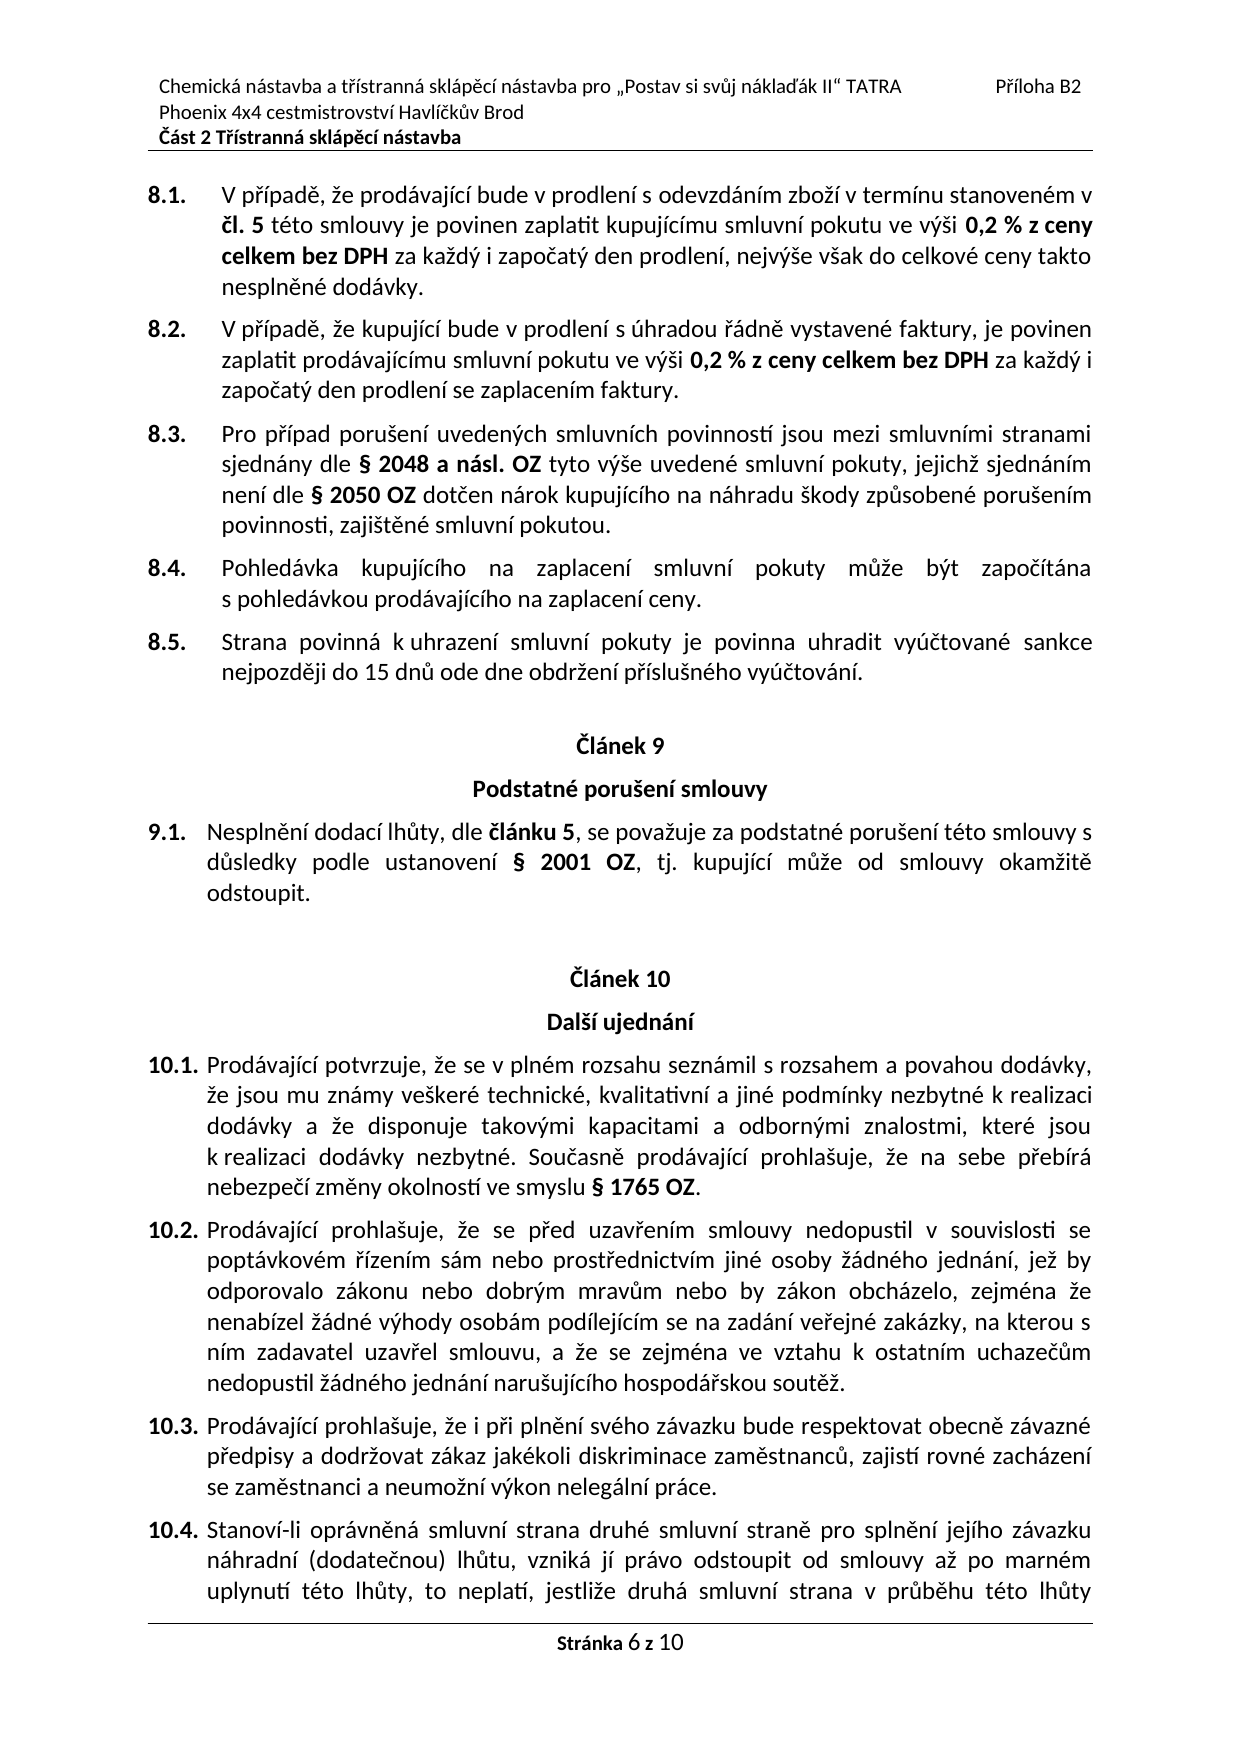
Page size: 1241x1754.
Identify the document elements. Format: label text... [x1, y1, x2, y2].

list Nesplnění dodací lhůty, dle článku 5, se považuje za podstatné porušení této smlouvy s důsledky podle ustanovení § 2001 OZ, tj. kupující může od smlouvy okamžitě odstoupit. [148, 816, 1093, 907]
text Článek 10 [148, 963, 1093, 993]
list Prodávající prohlašuje, že i při plnění svého závazku bude respektovat obecně závazné předpisy a dodržovat zákaz jakékoli diskriminace zaměstnanců, zajistí rovné zacházení se zaměstnanci a neumožní výkon nelegální práce. [148, 1410, 1093, 1501]
list Pohledávka kupujícího na zaplacení smluvní pokuty může být započítána s pohledávkou prodávajícího na zaplacení ceny. [148, 552, 1093, 613]
text Další ujednání [148, 1006, 1093, 1037]
list Strana povinná k uhrazení smluvní pokuty je povinna uhradit vyúčtované sankce nejpozději do 15 dnů ode dne obdržení příslušného vyúčtování. [148, 626, 1093, 687]
text Článek 9 [148, 730, 1093, 760]
list V případě, že prodávající bude v prodlení s odevzdáním zboží v termínu stanoveném v čl. 5 této smlouvy je povinen zaplatit kupujícímu smluvní pokutu ve výši 0,2 % z ceny celkem bez DPH za každý i započatý den prodlení, nejvýše však do celkové ceny takto nesplněné dodávky. [148, 179, 1093, 301]
list Pro případ porušení uvedených smluvních povinností jsou mezi smluvními stranami sjednány dle § 2048 a násl. OZ tyto výše uvedené smluvní pokuty, jejichž sjednáním není dle § 2050 OZ dotčen nárok kupujícího na náhradu škody způsobené porušením povinnosti, zajištěné smluvní pokutou. [148, 418, 1093, 540]
list Prodávající potvrzuje, že se v plném rozsahu seznámil s rozsahem a povahou dodávky, že jsou mu známy veškeré technické, kvalitativní a jiné podmínky nezbytné k realizaci dodávky a že disponuje takovými kapacitami a odbornými znalostmi, které jsou k realizaci dodávky nezbytné. Současně prodávající prohlašuje, že na sebe přebírá nebezpečí změny okolností ve smyslu § 1765 OZ. [148, 1049, 1093, 1202]
list Prodávající prohlašuje, že se před uzavřením smlouvy nedopustil v souvislosti se poptávkovém řízením sám nebo prostřednictvím jiné osoby žádného jednání, jež by odporovalo zákonu nebo dobrým mravům nebo by zákon obcházelo, zejména že nenabízel žádné výhody osobám podílejícím se na zadání veřejné zakázky, na kterou s ním zadavatel uzavřel smlouvu, a že se zejména ve vztahu k ostatním uchazečům nedopustil žádného jednání narušujícího hospodářskou soutěž. [148, 1214, 1093, 1397]
text Podstatné porušení smlouvy [148, 773, 1093, 803]
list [148, 1514, 1093, 1605]
list V případě, že kupující bude v prodlení s úhradou řádně vystavené faktury, je povinen zaplatit prodávajícímu smluvní pokutu ve výši 0,2 % z ceny celkem bez DPH za každý i započatý den prodlení se zaplacením faktury. [148, 314, 1093, 405]
